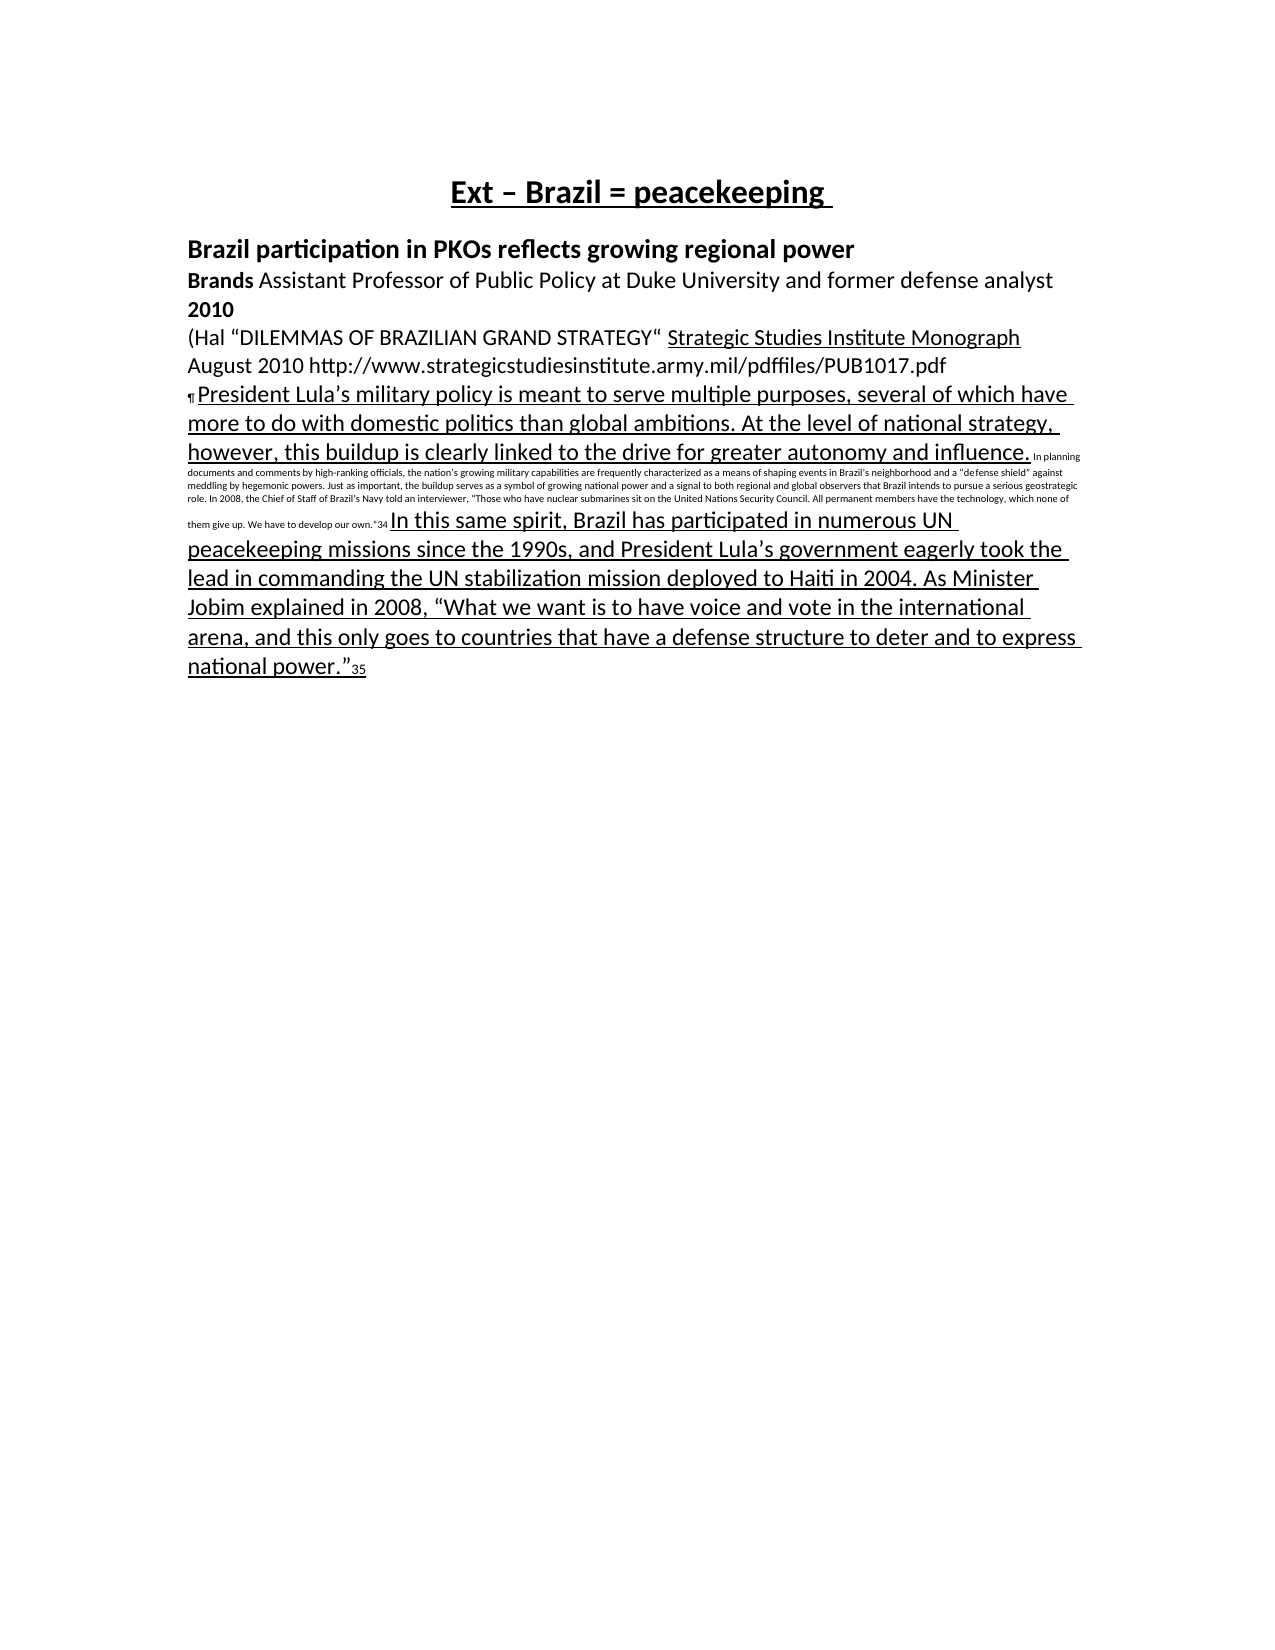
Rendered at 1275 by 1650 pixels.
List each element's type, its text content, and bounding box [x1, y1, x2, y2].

subtitle Brazil participation in PKOs reflects growing regional power [187, 232, 1087, 265]
text (Hal “DILEMMAS OF BRAZILIAN GRAND STRATEGY“ Strategic Studies Institute Monograph [187, 323, 1087, 351]
text ¶ President Lula’s military policy is meant to serve multiple purposes, several of which have more to do with domestic politics than global ambitions. At the level of national strategy, however, this buildup is clearly linked to the drive for greater autonomy and influence. In planning documents and comments by high-ranking officials, the nation’s growing military capabilities are frequently characterized as a means of shaping events in Brazil’s neighborhood and a “defense shield” against meddling by hegemonic powers. Just as important, the buildup serves as a symbol of growing national power and a signal to both regional and global observers that Brazil intends to pursue a serious geostrategic role. In 2008, the Chief of Staff of Brazil’s Navy told an interviewer, “Those who have nuclear submarines sit on the United Nations Security Council. All permanent members have the technology, which none of them give up. We have to develop our own.”34 In this same spirit, Brazil has participated in numerous UN peacekeeping missions since the 1990s, and President Lula’s government eagerly took the lead in commanding the UN stabilization mission deployed to Haiti in 2004. As Minister Jobim explained in 2008, “What we want is to have voice and vote in the international arena, and this only goes to countries that have a defense structure to deter and to express national power.”35 [187, 379, 1087, 680]
text Brands Assistant Professor of Public Policy at Duke University and former defense analyst 2010 [187, 265, 1087, 323]
subtitle Ext – Brazil = peacekeeping [187, 171, 1087, 212]
text August 2010 http://www.strategicstudiesinstitute.army.mil/pdffiles/PUB1017.pdf [187, 351, 1087, 379]
